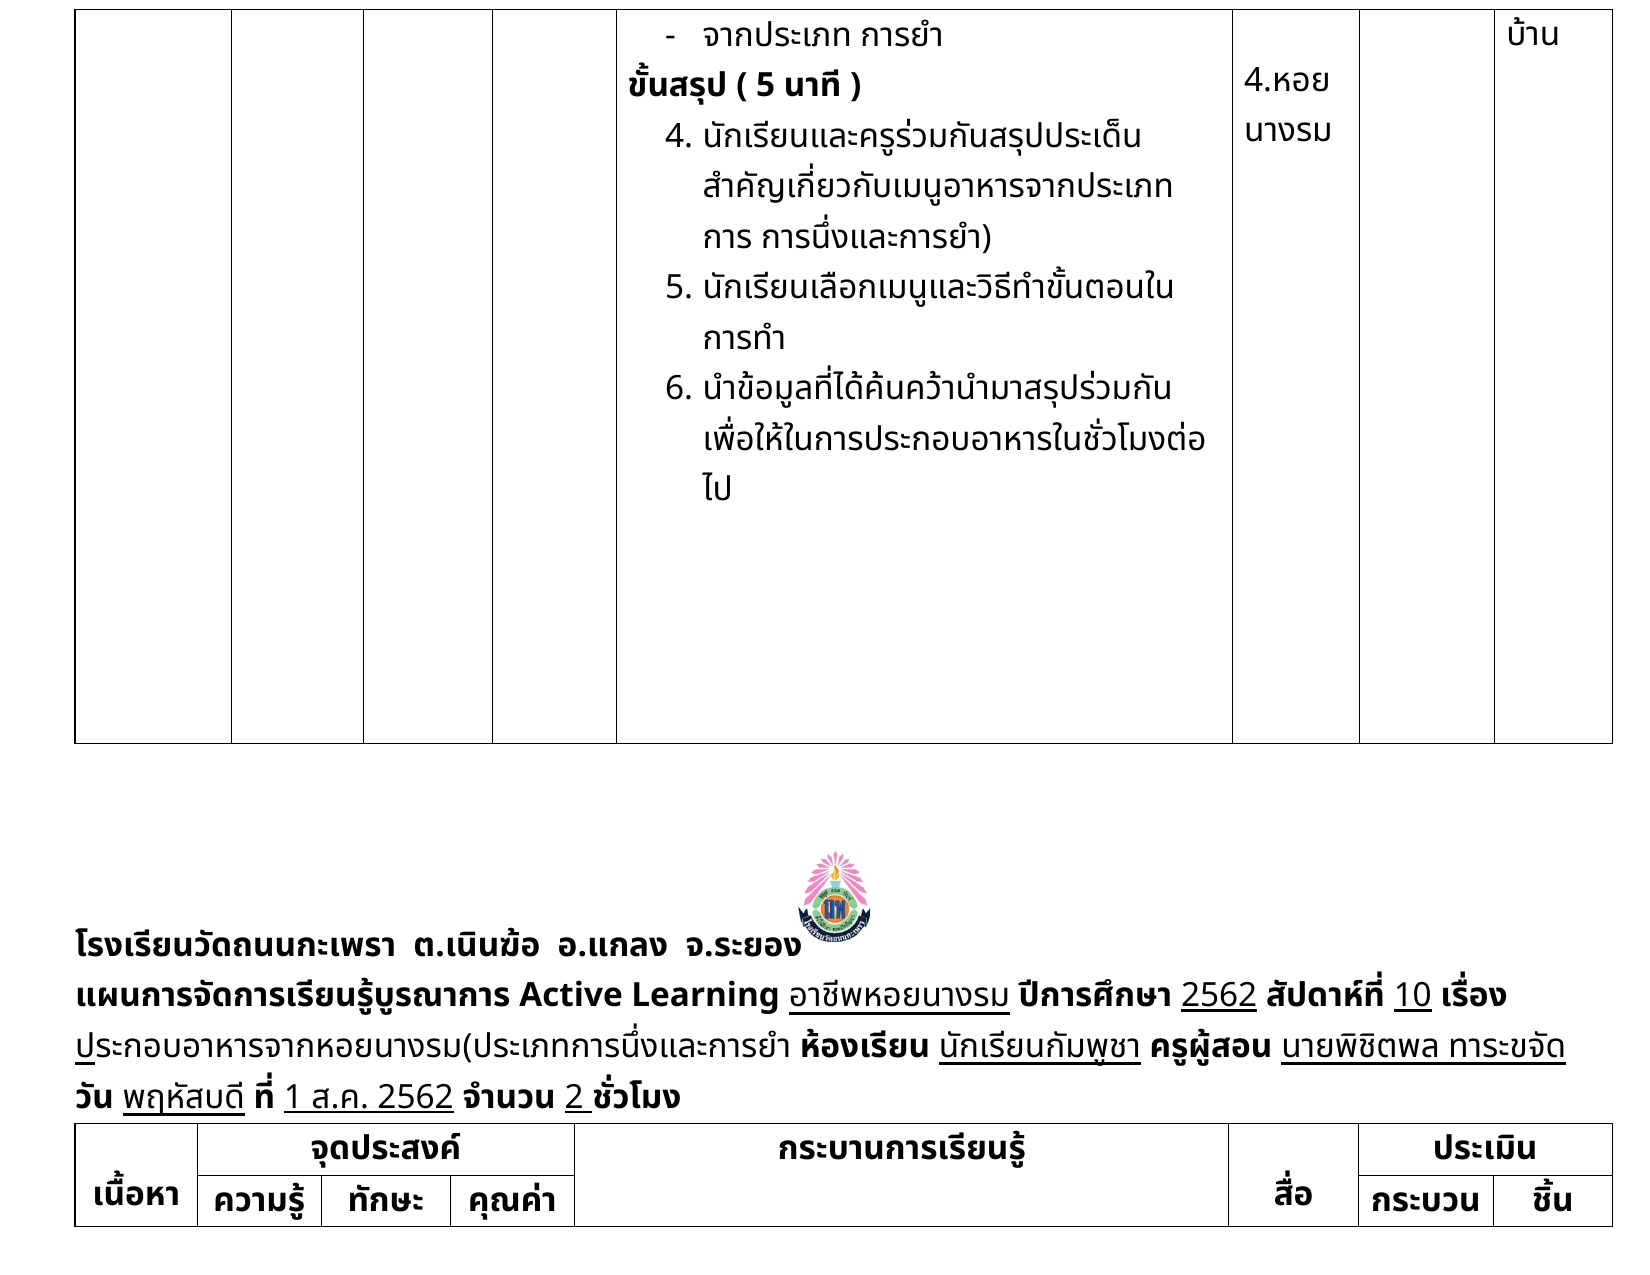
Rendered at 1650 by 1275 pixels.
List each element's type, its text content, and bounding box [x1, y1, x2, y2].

picture [798, 851, 871, 921]
table_cell คุณค่า [451, 1176, 574, 1226]
table_header สื่อ [1229, 1124, 1358, 1226]
table_cell กระบวนการ [1359, 1176, 1493, 1226]
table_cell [232, 10, 363, 743]
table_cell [617, 10, 1232, 743]
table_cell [1495, 10, 1612, 743]
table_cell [76, 10, 231, 743]
table_header ประเมิน [1359, 1124, 1612, 1174]
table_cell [1360, 10, 1494, 743]
text แผนการจัดการเรียนรู้บูรณาการ Active Learning อาชีพหอยนางรม ปีการศึกษา 2562 สัปดาห์ที่ 10 เรื่องประกอบอาหารจากหอยนางรม(ประเภทการนึ่งและการยำ ห้องเรียน นักเรียนกัมพูชา ครูผู้สอน นายพิชิตพล ทาระขจัด วัน พฤหัสบดี ที่ 1 ส.ค. 2562 จำนวน 2 ชั่วโมง [75, 971, 1594, 1123]
table_cell ชิ้นงาน [1494, 1176, 1612, 1226]
table_cell ทักษะ [322, 1176, 450, 1226]
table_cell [1233, 10, 1359, 743]
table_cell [364, 10, 492, 743]
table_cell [493, 10, 616, 743]
table_header กระบานการเรียนรู้ [575, 1124, 1228, 1226]
text โรงเรียนวัดถนนกะเพรา ต.เนินฆ้อ อ.แกลง จ.ระยอง [75, 921, 1594, 971]
table_header เนื้อหา [76, 1124, 197, 1226]
table_header จุดประสงค์ [198, 1124, 574, 1174]
table_cell ความรู้ [198, 1176, 321, 1226]
